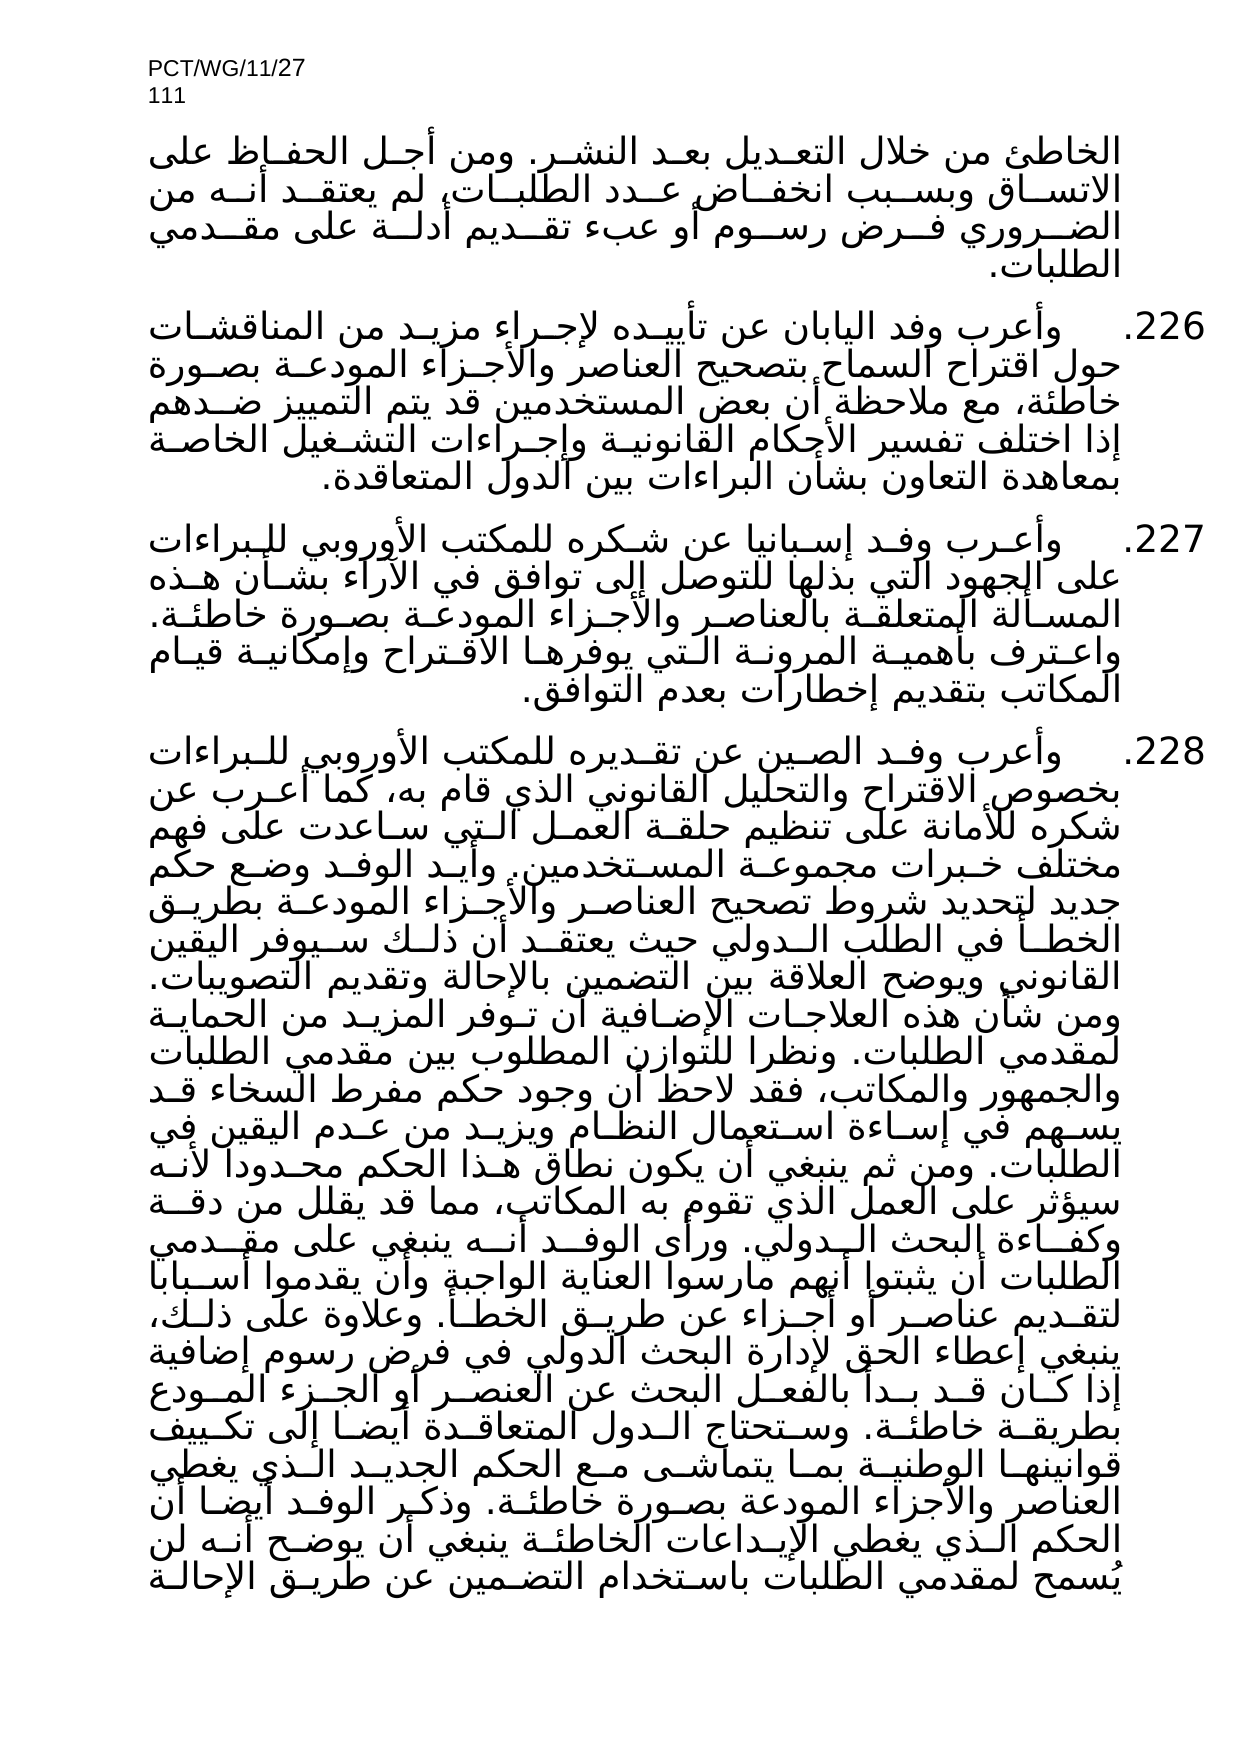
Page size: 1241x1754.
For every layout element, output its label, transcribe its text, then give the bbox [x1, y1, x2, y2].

text وأعرب وفد إسبانيا عن شكره للمكتب الأوروبي للبراءات على الجهود التي بذلها للتوصل إلى توافق في الآراء بشأن هذه المسألة المتعلقة بالعناصر والأجزاء المودعة بصورة خاطئة. واعترف بأهمية المرونة التي يوفرها الاقتراح وإمكانية قيام المكاتب بتقديم إخطارات بعدم التوافق. [148, 522, 1122, 709]
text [148, 134, 1122, 284]
text وأعرب وفد اليابان عن تأييده لإجراء مزيد من المناقشات حول اقتراح السماح بتصحيح العناصر والأجزاء المودعة بصورة خاطئة، مع ملاحظة أن بعض المستخدمين قد يتم التمييز ضدهم إذا اختلف تفسير الأحكام القانونية وإجراءات التشغيل الخاصة بمعاهدة التعاون بشأن البراءات بين الدول المتعاقدة. [148, 309, 1122, 497]
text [148, 734, 1122, 1597]
